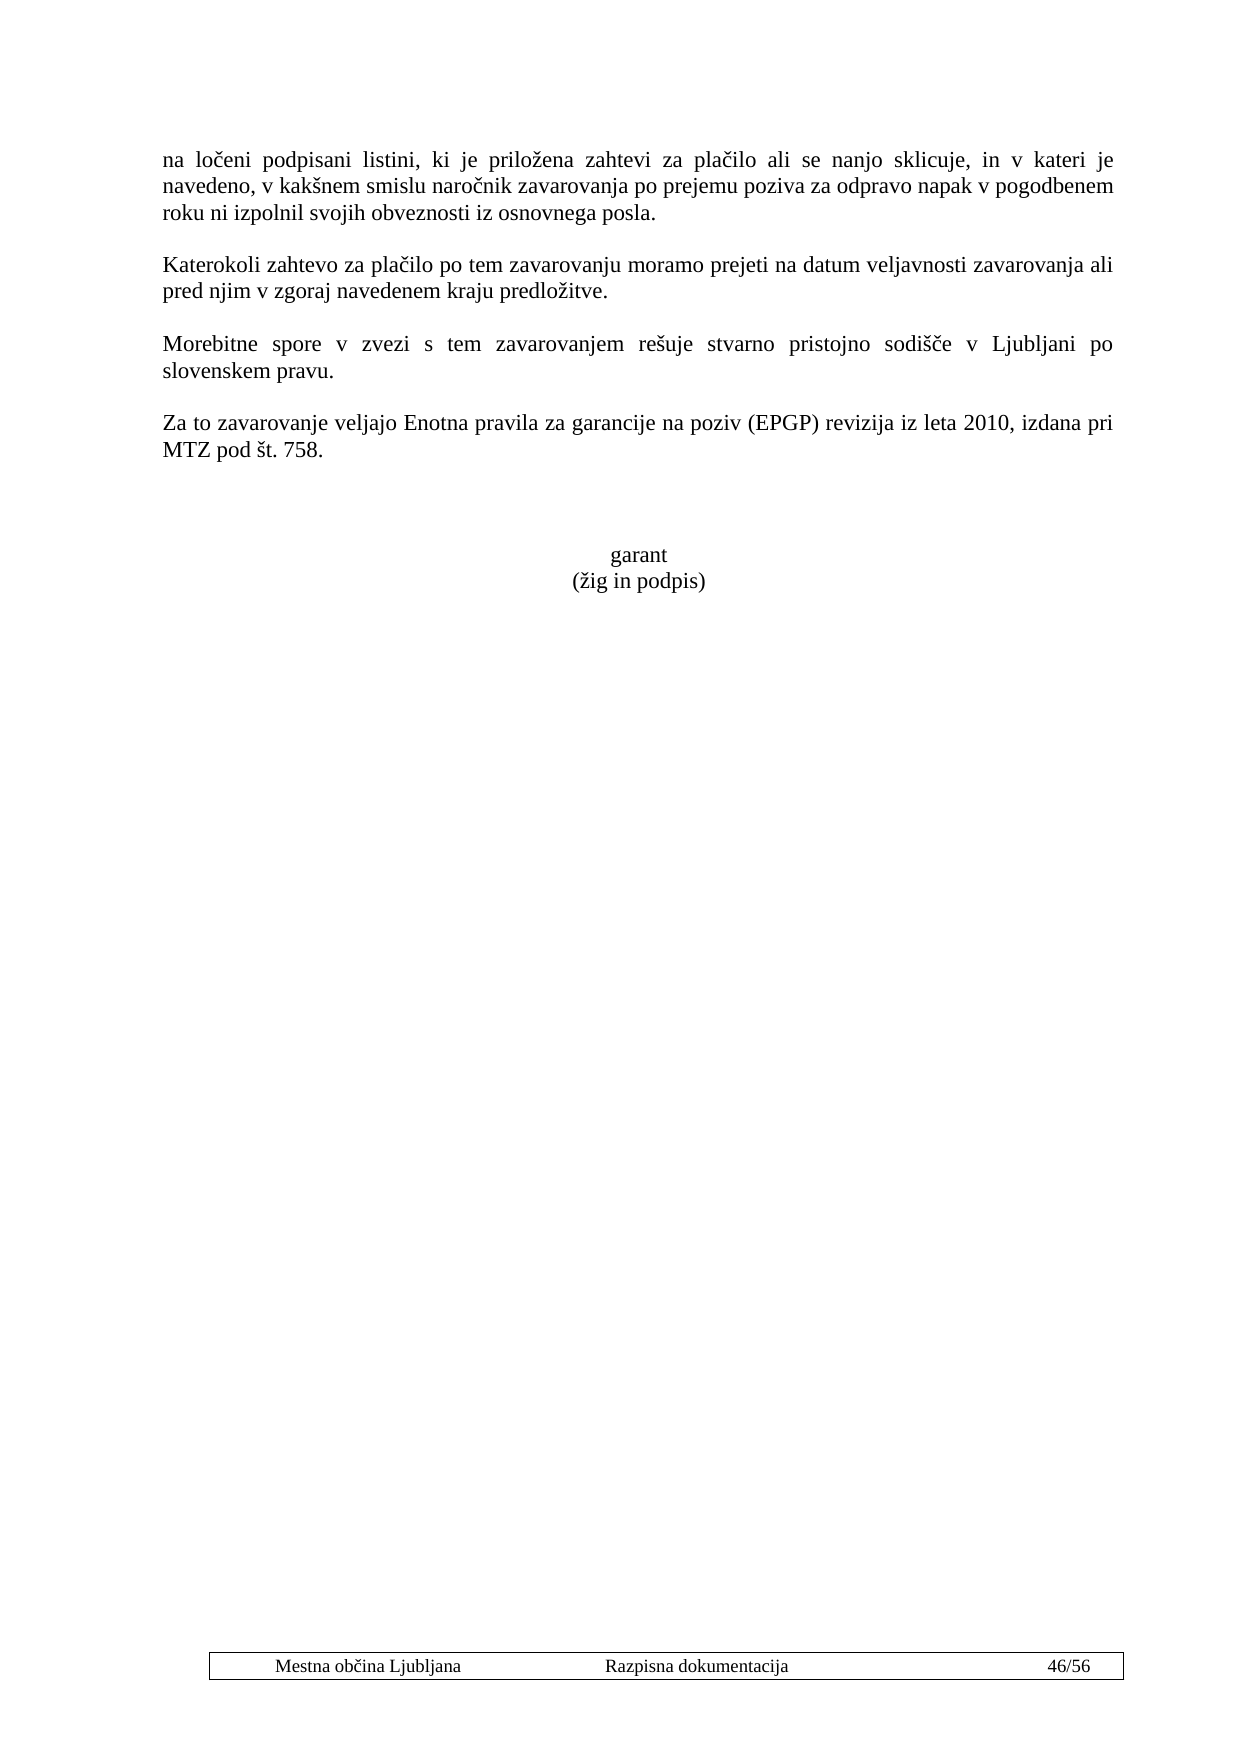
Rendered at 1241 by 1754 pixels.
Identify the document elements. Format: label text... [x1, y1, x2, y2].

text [162, 146, 1115, 225]
text (žig in podpis) [162, 567, 1115, 594]
text Katerokoli zahtevo za plačilo po tem zavarovanju moramo prejeti na datum veljavnosti zavarovanja ali pred njim v zgoraj navedenem kraju predložitve. [162, 251, 1115, 304]
text Za to zavarovanje veljajo Enotna pravila za garancije na poziv (EPGP) revizija iz leta 2010, izdana pri MTZ pod št. 758. [162, 409, 1115, 462]
text garant [162, 541, 1115, 567]
text Morebitne spore v zvezi s tem zavarovanjem rešuje stvarno pristojno sodišče v Ljubljani po slovenskem pravu. [162, 330, 1115, 383]
